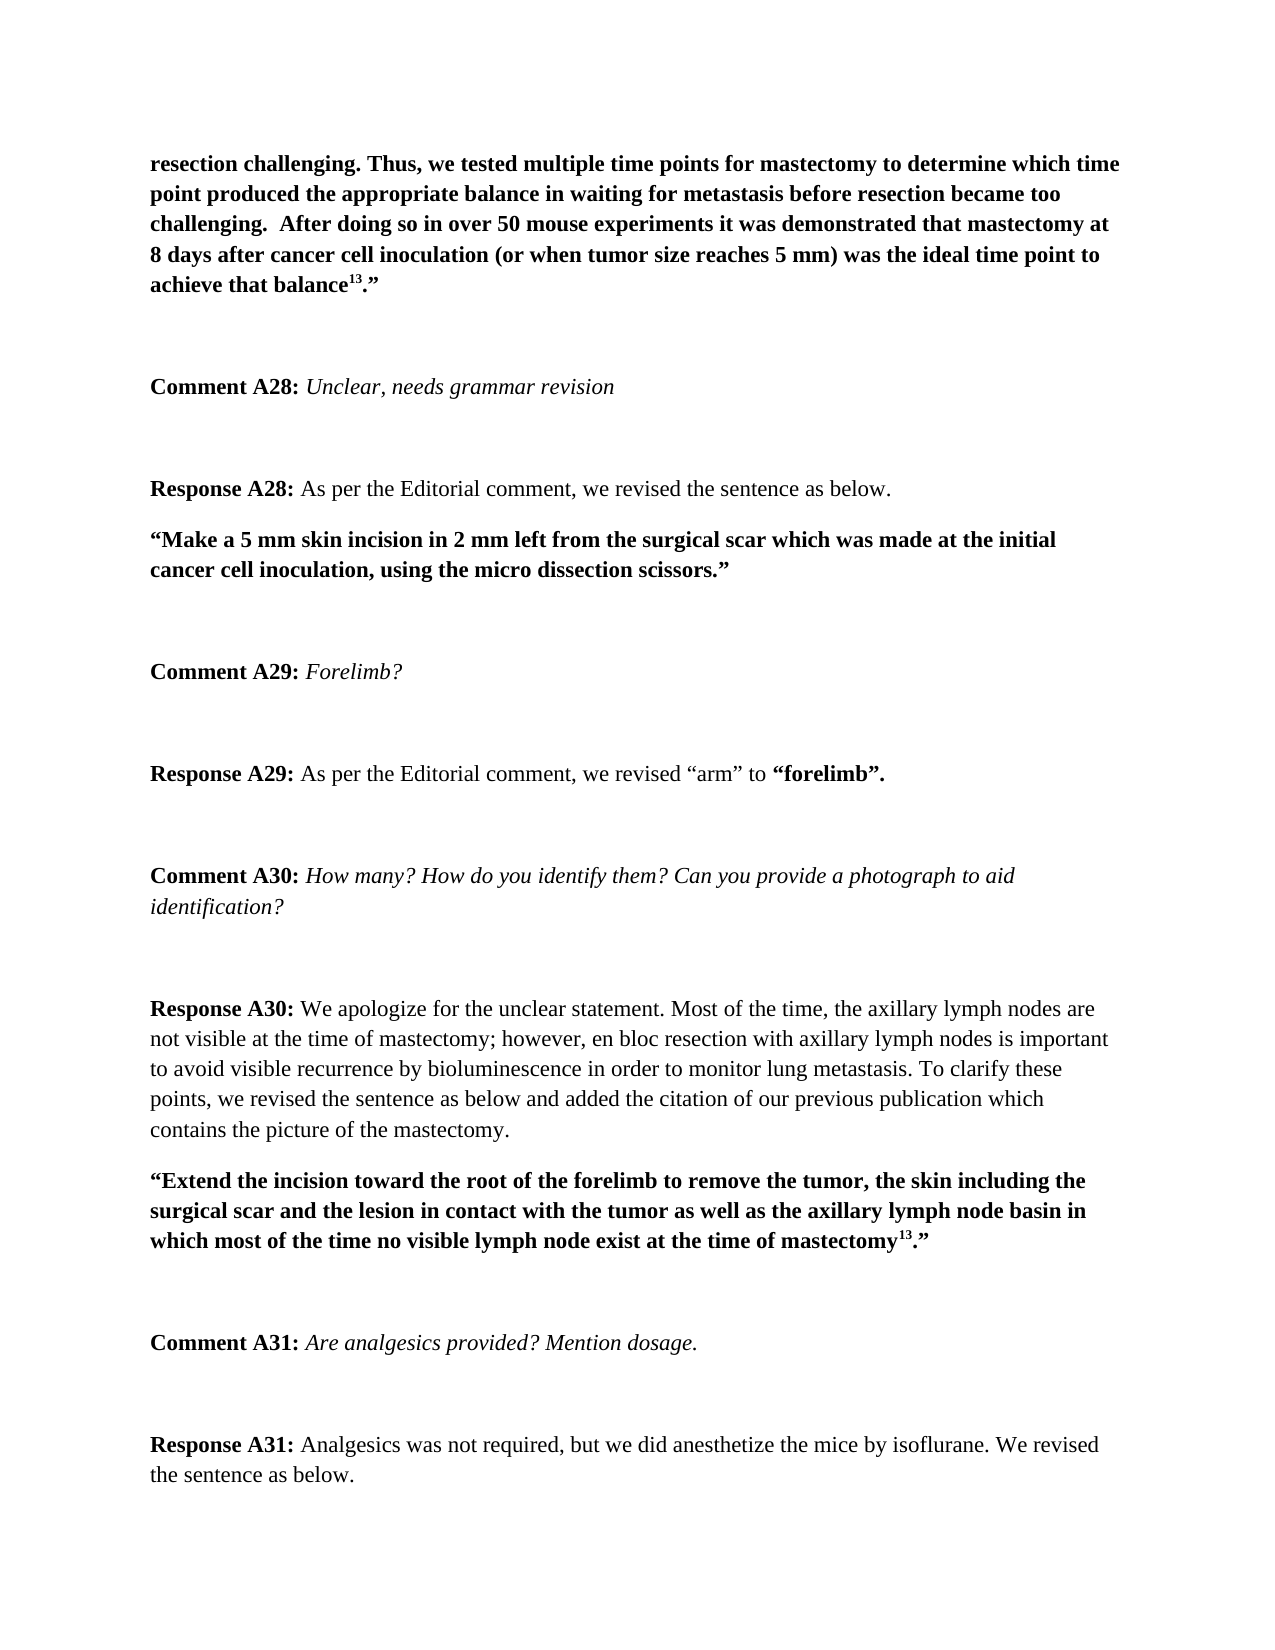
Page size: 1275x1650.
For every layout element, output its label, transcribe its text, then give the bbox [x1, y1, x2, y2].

text Response A28: As per the Editorial comment, we revised the sentence as below. [150, 475, 1125, 501]
text “Extend the incision toward the root of the forelimb to remove the tumor, the skin including the surgical scar and the lesion in contact with the tumor as well as the axillary lymph node basin in which most of the time no visible lymph node exist at the time of mastectomy13.” [150, 1167, 1125, 1253]
text Response A29: As per the Editorial comment, we revised “arm” to “forelimb”. [150, 760, 1125, 787]
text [150, 150, 1125, 297]
text Comment A30: How many? How do you identify them? Can you provide a photograph to aid identification? [150, 862, 1125, 919]
text Response A31: Analgesics was not required, but we did anesthetize the mice by isoflurane. We revised the sentence as below. [150, 1431, 1125, 1488]
text “Make a 5 mm skin incision in 2 mm left from the surgical scar which was made at the initial cancer cell inoculation, using the micro dissection scissors.” [150, 526, 1125, 583]
text Comment A28: Unclear, needs grammar revision [150, 373, 1125, 399]
text Comment A31: Are analgesics provided? Mention dosage. [150, 1329, 1125, 1356]
text Comment A29: Forelimb? [150, 658, 1125, 685]
text Response A30: We apologize for the unclear statement. Most of the time, the axillary lymph nodes are not visible at the time of mastectomy; however, en bloc resection with axillary lymph nodes is important to avoid visible recurrence by bioluminescence in order to monitor lung metastasis. To clarify these points, we revised the sentence as below and added the citation of our previous publication which contains the picture of the mastectomy. [150, 995, 1125, 1142]
